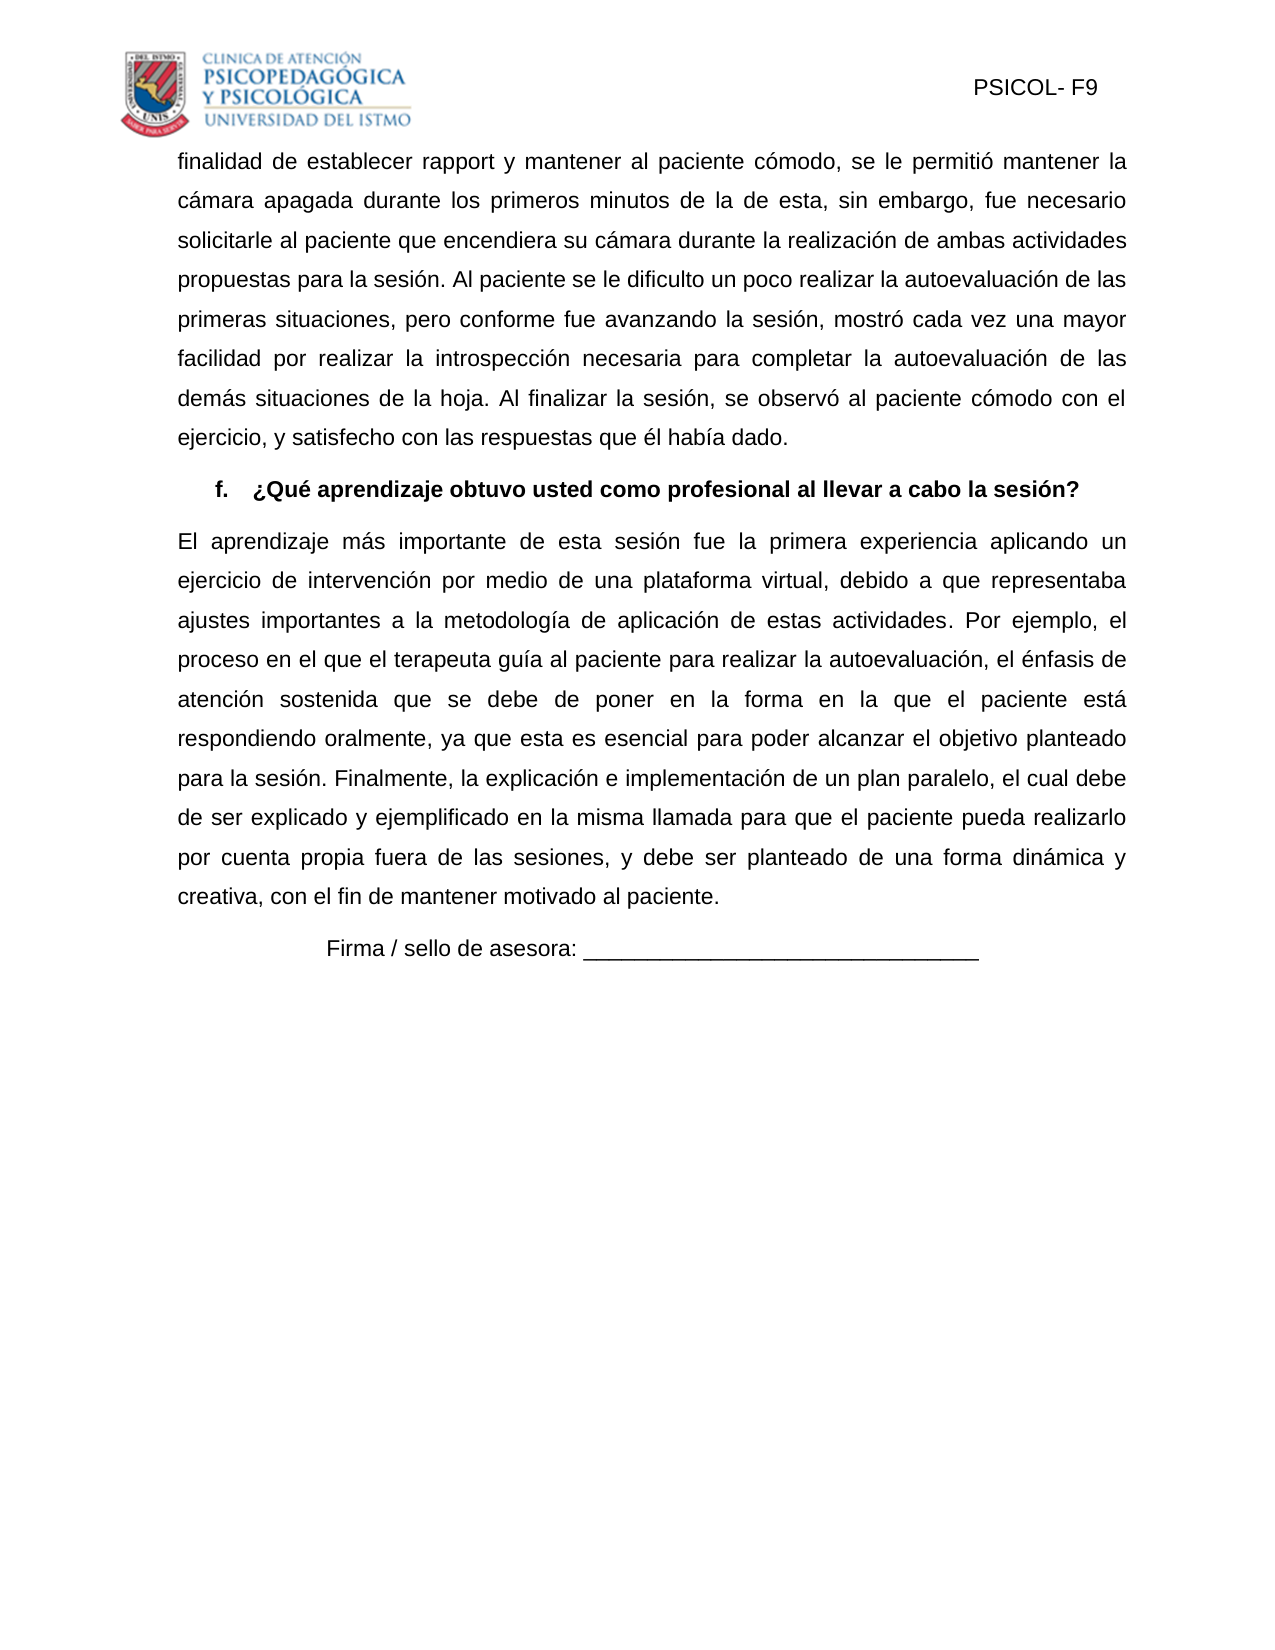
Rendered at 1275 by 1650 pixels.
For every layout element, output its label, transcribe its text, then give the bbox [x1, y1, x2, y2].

list ¿Qué aprendizaje obtuvo usted como profesional al llevar a cabo la sesión? [215, 476, 1127, 502]
picture [65, 20, 437, 148]
text El aprendizaje más importante de esta sesión fue la primera experiencia aplicando un ejercicio de intervención por medio de una plataforma virtual, debido a que representaba ajustes importantes a la metodología de aplicación de estas actividades. Por ejemplo, el proceso en el que el terapeuta guía al paciente para realizar la autoevaluación, el énfasis de atención sostenida que se debe de poner en la forma en la que el paciente está respondiendo oralmente, ya que esta es esencial para poder alcanzar el objetivo planteado para la sesión. Finalmente, la explicación e implementación de un plan paralelo, el cual debe de ser explicado y ejemplificado en la misma llamada para que el paciente pueda realizarlo por cuenta propia fuera de las sesiones, y debe ser planteado de una forma dinámica y creativa, con el fin de mantener motivado al paciente. [177, 528, 1127, 910]
text Firma / sello de asesora: _______________________________ [177, 935, 1127, 962]
